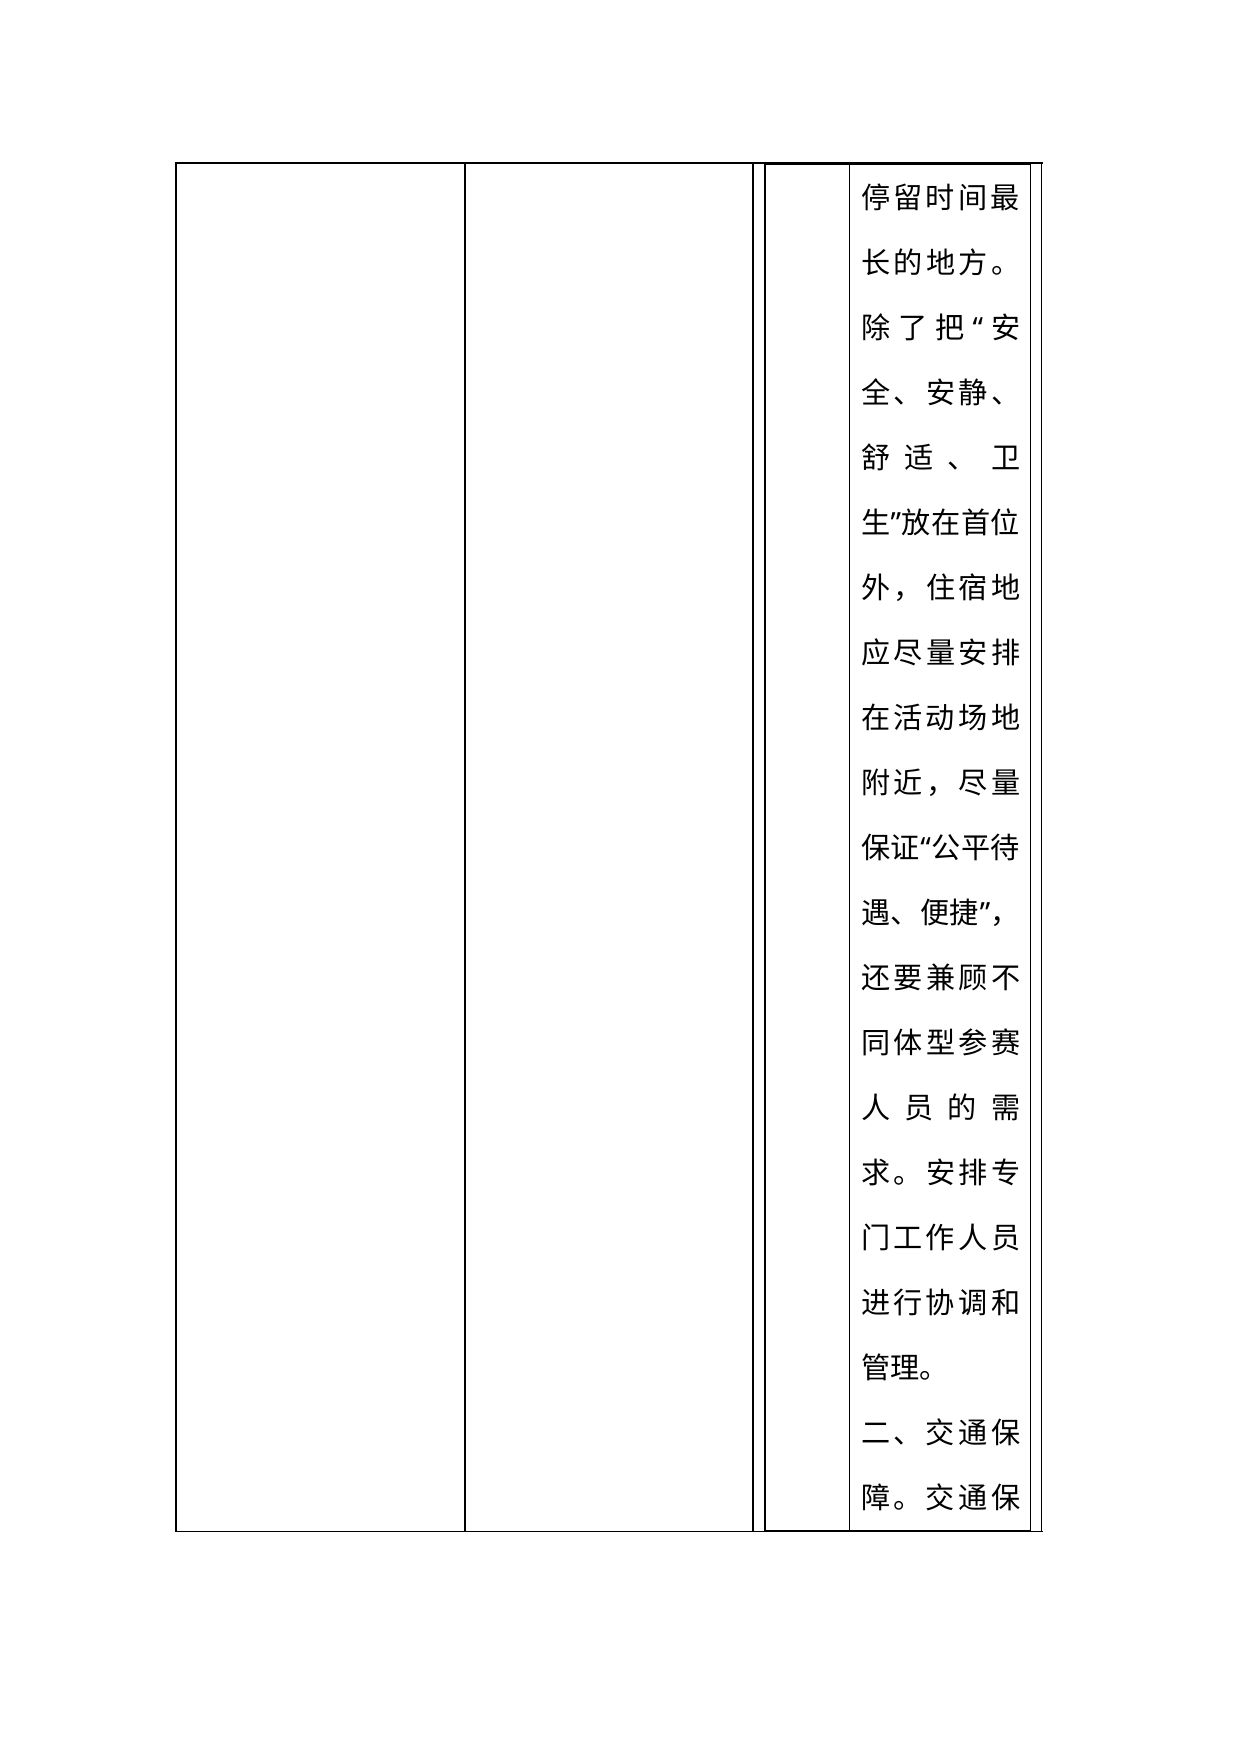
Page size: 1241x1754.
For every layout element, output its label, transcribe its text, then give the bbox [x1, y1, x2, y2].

table_cell [850, 165, 1030, 1530]
table_cell 1 [466, 164, 752, 1531]
table_cell [766, 165, 849, 1530]
table_cell ★ [177, 164, 464, 1531]
table_cell [1031, 164, 1041, 1531]
table_cell [754, 164, 764, 1531]
